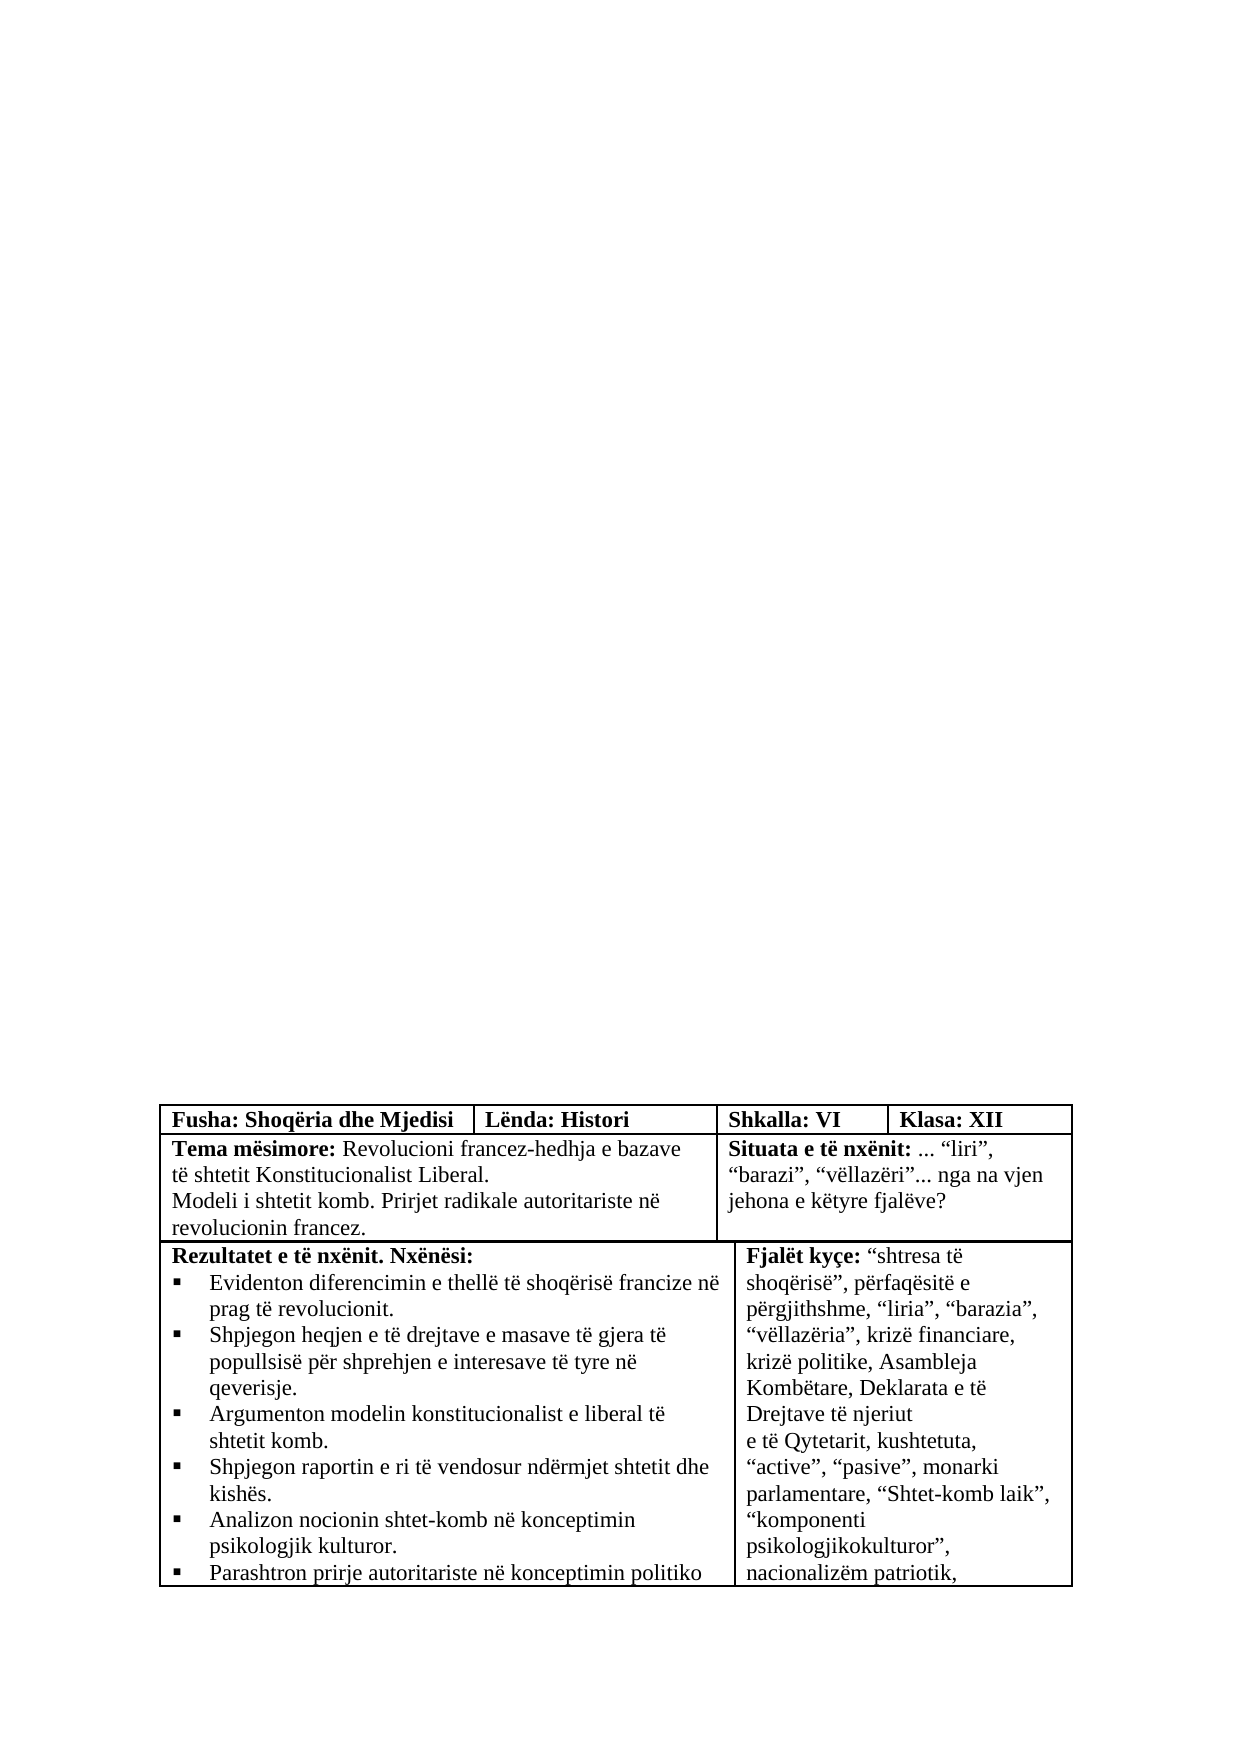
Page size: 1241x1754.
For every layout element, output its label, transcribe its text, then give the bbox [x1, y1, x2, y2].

table_cell Tema mësimore: Revolucioni francez-hedhja e bazave të shtetit Konstitucionalist Liberal. Modeli i shtetit komb. Prirjet radikale autoritariste në revolucionin francez. [161, 1135, 716, 1240]
table_header Lënda: Histori [475, 1106, 716, 1133]
table_header Klasa: XII [889, 1106, 1071, 1133]
table_header Shkalla: VI [718, 1106, 887, 1133]
table_header Fusha: Shoqëria dhe Mjedisi [161, 1106, 473, 1133]
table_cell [736, 1243, 1071, 1585]
table_cell Situata e të nxënit: ... “liri”, “barazi”, “vëllazëri”... nga na vjen jehona e këtyre fjalëve? [718, 1135, 1071, 1240]
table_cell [161, 1243, 734, 1585]
